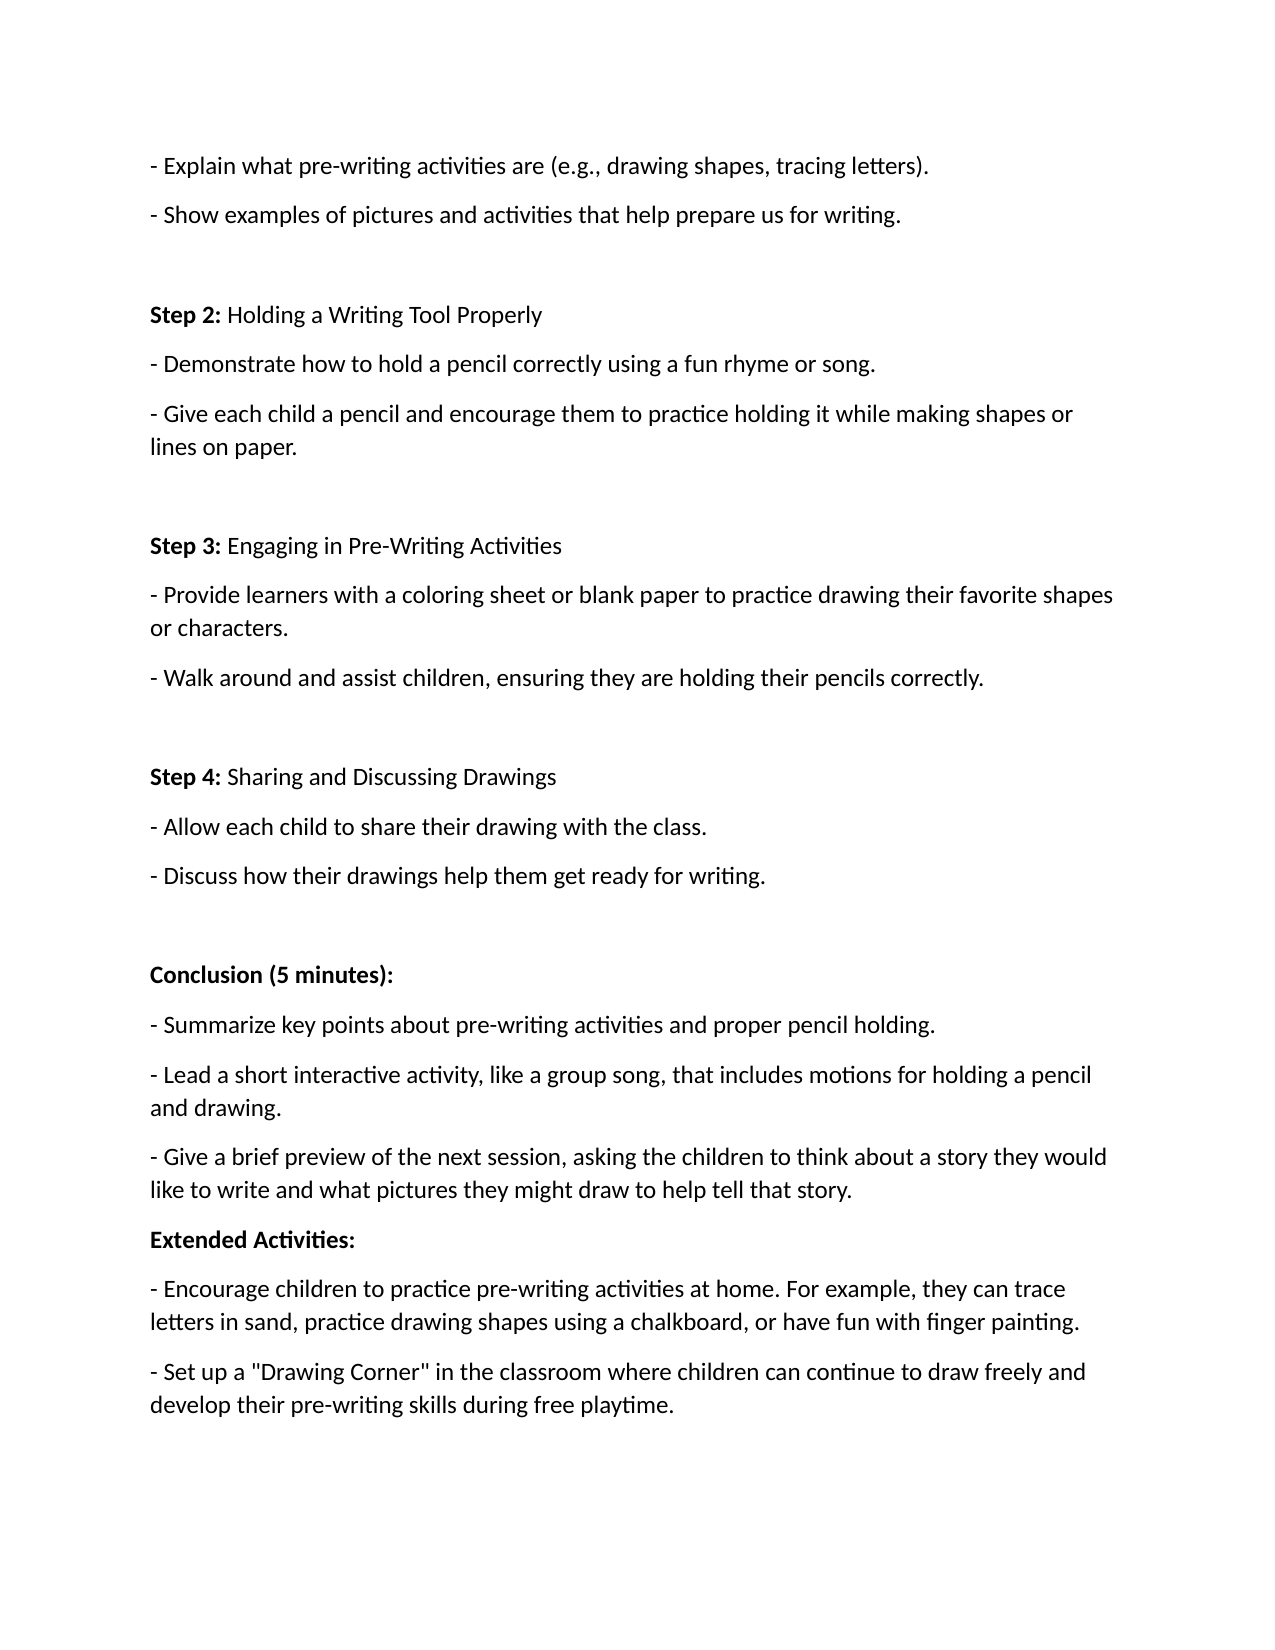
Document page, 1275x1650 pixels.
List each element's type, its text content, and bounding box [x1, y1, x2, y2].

text - Give a brief preview of the next session, asking the children to think about a story they would like to write and what pictures they might draw to help tell that story. [150, 1141, 1125, 1205]
text - Summarize key points about pre-writing activities and proper pencil holding. [150, 1009, 1125, 1040]
text - Set up a "Drawing Corner" in the classroom where children can continue to draw freely and develop their pre-writing skills during free playtime. [150, 1356, 1125, 1419]
text - Provide learners with a coloring sheet or blank paper to practice drawing their favorite shapes or characters. [150, 579, 1125, 643]
text Step 4: Sharing and Discussing Drawings [150, 761, 1125, 792]
text - Give each child a pencil and encourage them to practice holding it while making shapes or lines on paper. [150, 398, 1125, 461]
text Extended Activities: [150, 1224, 1125, 1254]
text Step 3: Engaging in Pre-Writing Activities [150, 530, 1125, 561]
text - Show examples of pictures and activities that help prepare us for writing. [150, 199, 1125, 230]
text - Discuss how their drawings help them get ready for writing. [150, 860, 1125, 891]
text - Walk around and assist children, ensuring they are holding their pencils correctly. [150, 662, 1125, 693]
text - Lead a short interactive activity, like a group song, that includes motions for holding a pencil and drawing. [150, 1059, 1125, 1122]
text - Demonstrate how to hold a pencil correctly using a fun rhyme or song. [150, 348, 1125, 379]
text - Explain what pre-writing activities are (e.g., drawing shapes, tracing letters). [150, 150, 1125, 181]
text - Encourage children to practice pre-writing activities at home. For example, they can trace letters in sand, practice drawing shapes using a chalkboard, or have fun with finger painting. [150, 1273, 1125, 1337]
text - Allow each child to share their drawing with the class. [150, 811, 1125, 841]
text Step 2: Holding a Writing Tool Properly [150, 299, 1125, 329]
text Conclusion (5 minutes): [150, 959, 1125, 990]
